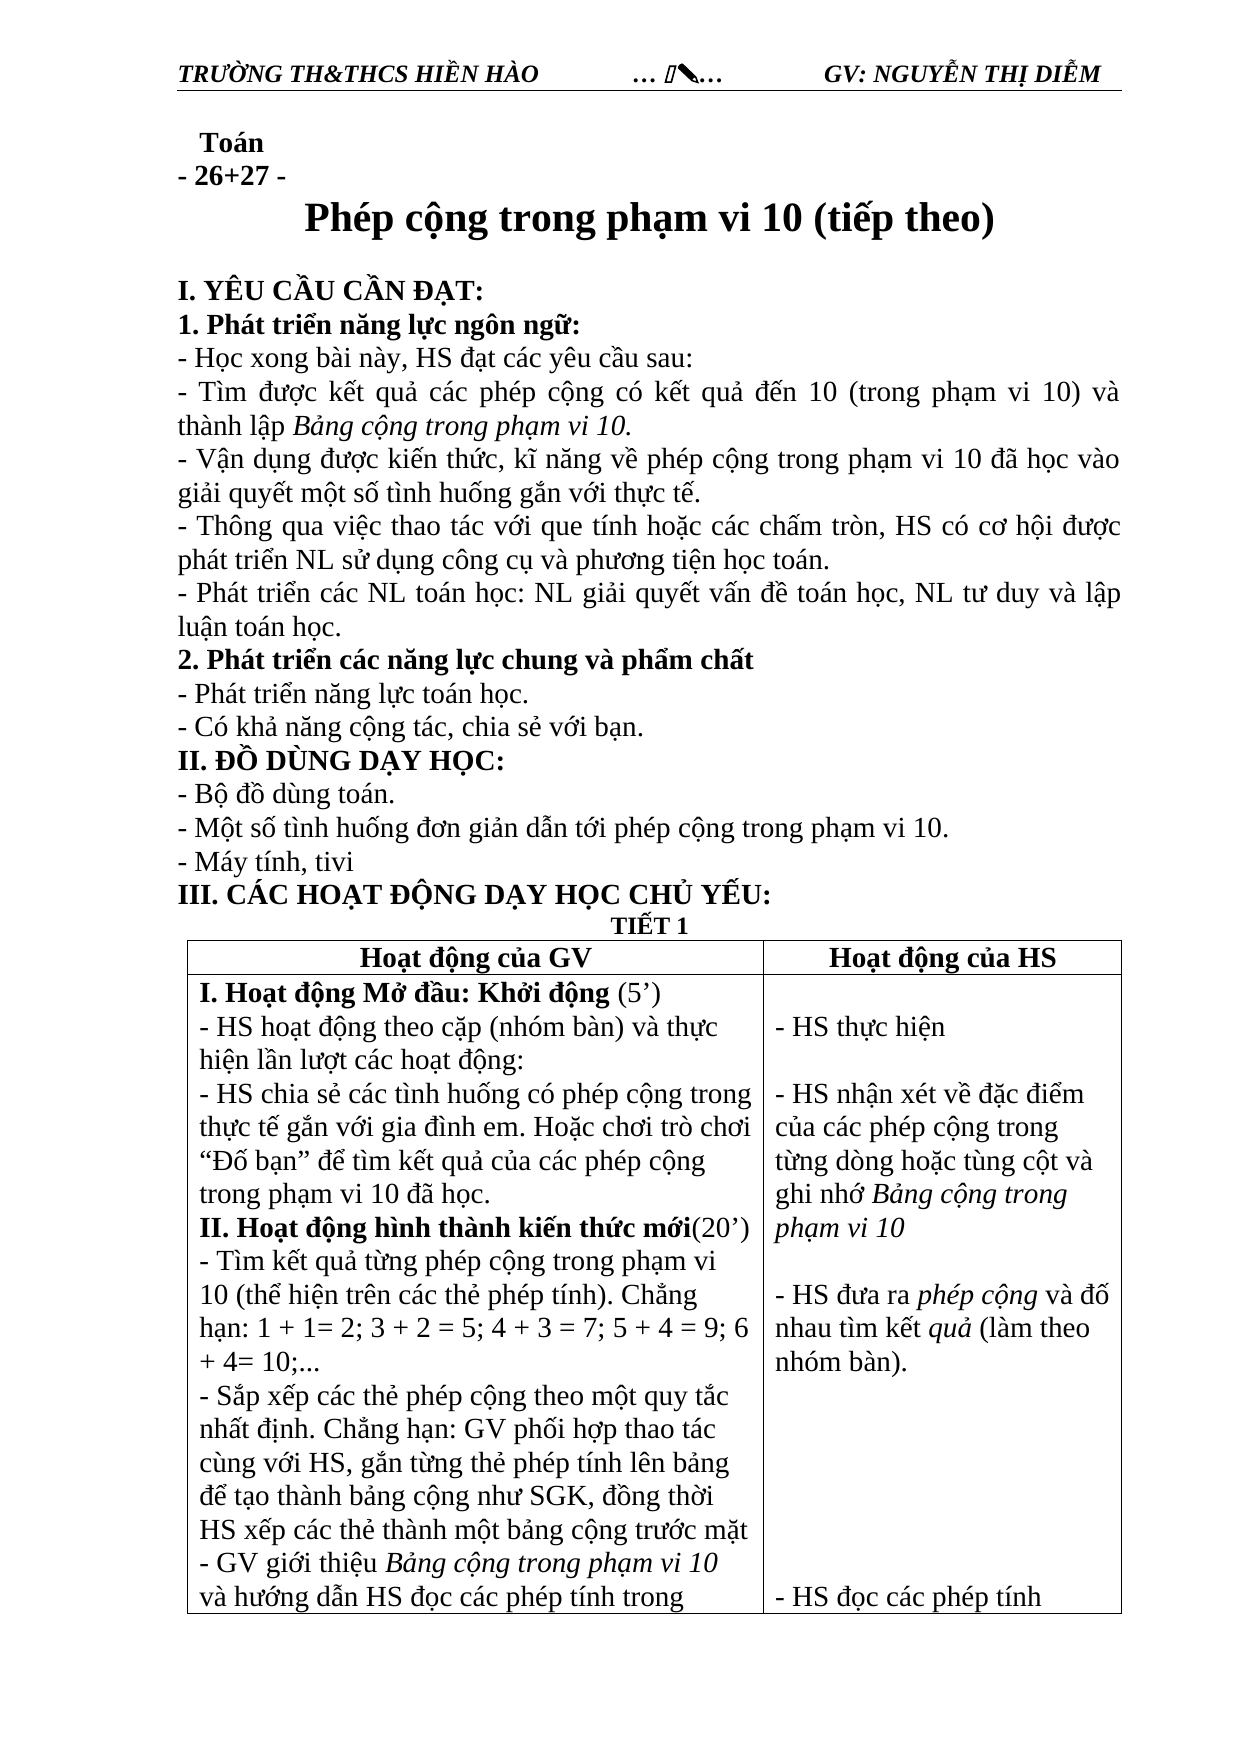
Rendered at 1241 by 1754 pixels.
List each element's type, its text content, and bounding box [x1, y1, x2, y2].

table_header Hoạt động của HS [764, 941, 1121, 974]
text 2. Phát triển các năng lực chung và phẩm chất [177, 642, 1122, 676]
text - Máy tính, tivi [177, 844, 1122, 877]
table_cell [188, 975, 763, 1612]
table_header Hoạt động của GV [188, 941, 763, 974]
text 1. Phát triển năng lực ngôn ngữ: [177, 307, 1122, 341]
text - Thông qua việc thao tác với que tính hoặc các chấm tròn, HS có cơ hội được phát triển NL sử dụng công cụ và phương tiện học toán. [177, 508, 1122, 575]
text Toán [177, 125, 1122, 158]
text - Phát triển các NL toán học: NL giải quyết vấn đề toán học, NL tư duy và lập luận toán học. [177, 575, 1122, 642]
text - Học xong bài này, HS đạt các yêu cầu sau: [177, 341, 1122, 374]
text - Bộ đồ dùng toán. [177, 777, 1122, 810]
text - Có khả năng cộng tác, chia sẻ với bạn. [177, 709, 1122, 743]
text III. CÁC HOẠT ĐỘNG DẠY HỌC CHỦ YẾU: [177, 877, 1122, 911]
text - Một số tình huống đơn giản dẫn tới phép cộng trong phạm vi 10. [177, 810, 1122, 844]
text - Vận dụng được kiến thức, kĩ năng về phép cộng trong phạm vi 10 đã học vào giải quyết một số tình huống gắn với thực tế. [177, 441, 1122, 508]
text - 26+27 - [177, 158, 1122, 192]
text TIẾT 1 [177, 911, 1122, 939]
text II. ĐỒ DÙNG DẠY HỌC: [177, 743, 1122, 777]
text - Phát triển năng lực toán học. [177, 676, 1122, 709]
text - Tìm được kết quả các phép cộng có kết quả đến 10 (trong phạm vi 10) và thành lập Bảng cộng trong phạm vi 10. [177, 374, 1122, 441]
text I. YÊU CẦU CẦN ĐẠT: [177, 273, 1122, 307]
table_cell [764, 975, 1121, 1612]
text Phép cộng trong phạm vi 10 (tiếp theo) [177, 192, 1122, 240]
